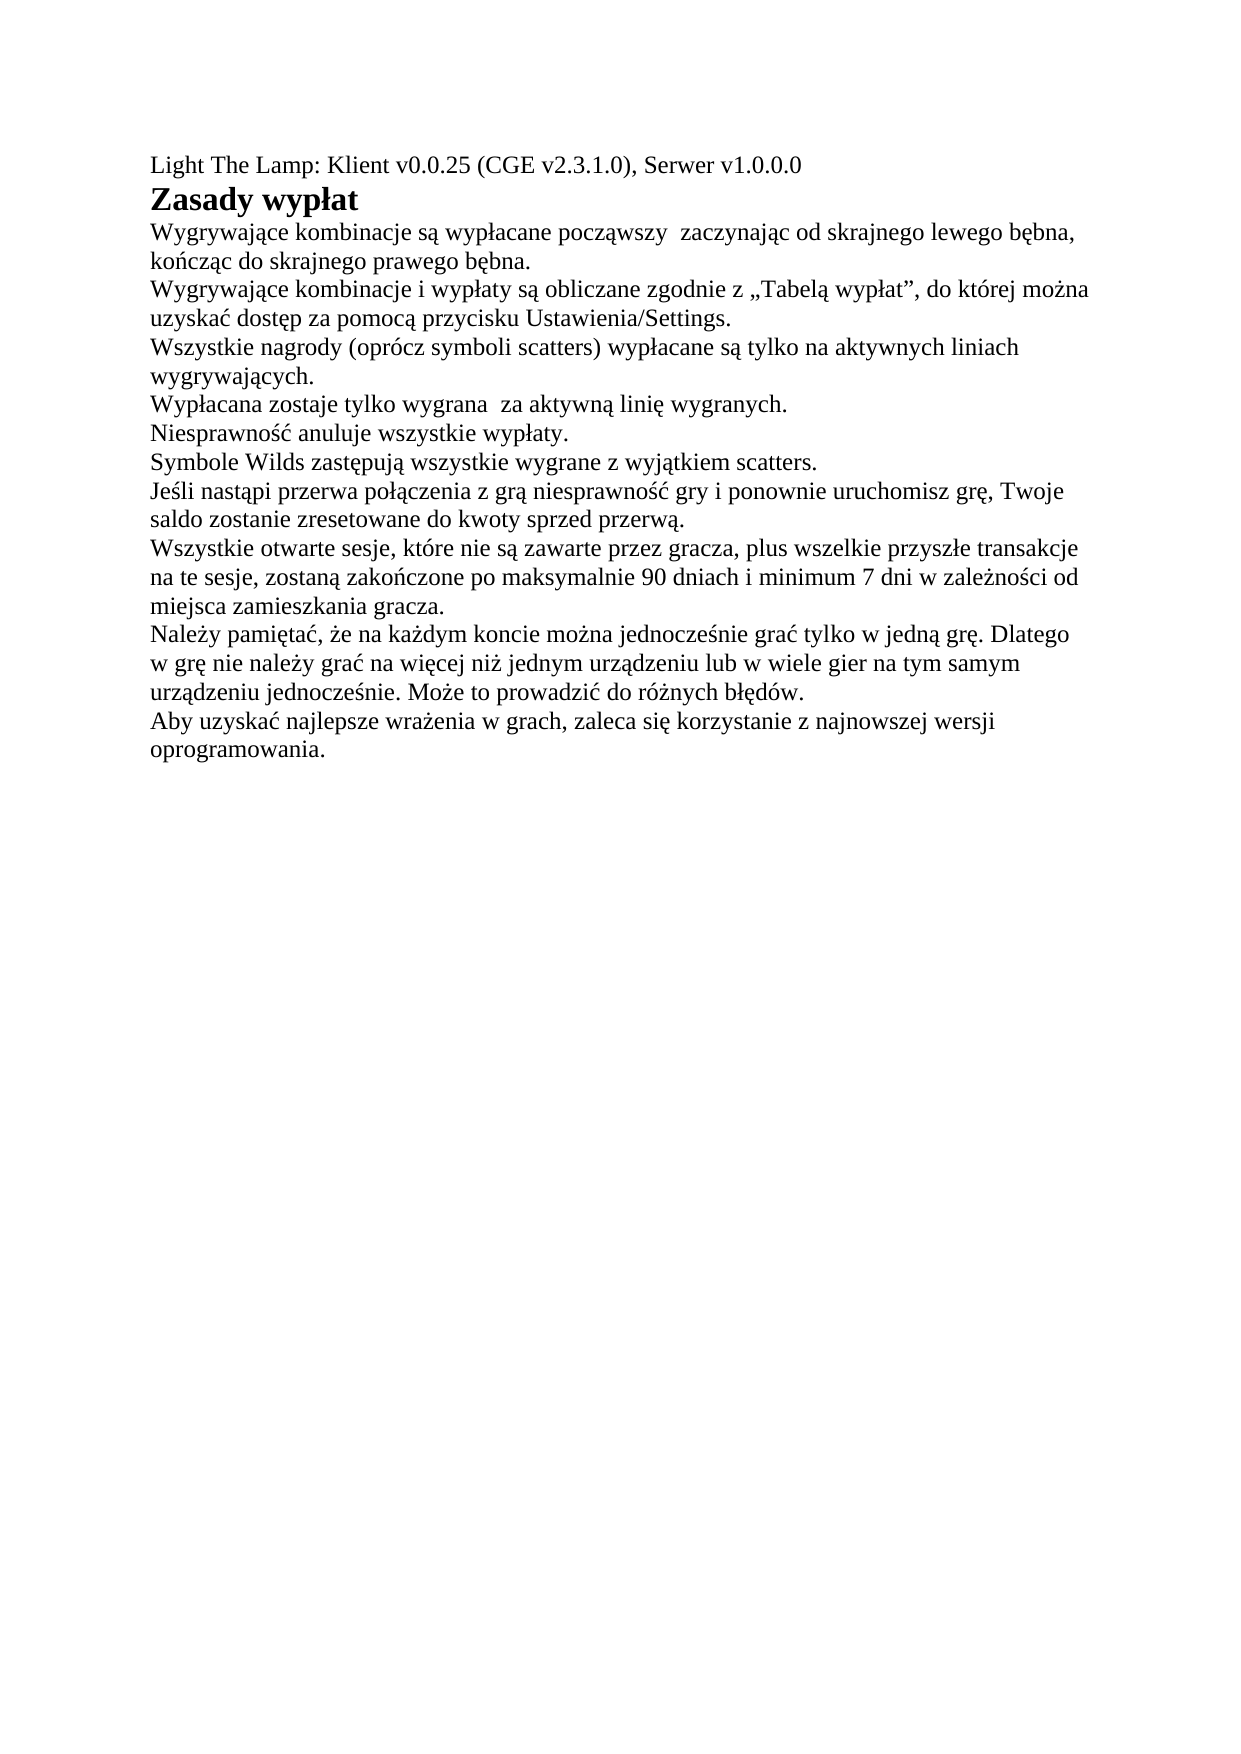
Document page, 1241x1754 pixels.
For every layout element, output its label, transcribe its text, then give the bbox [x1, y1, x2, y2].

text Wszystkie otwarte sesje, które nie są zawarte przez gracza, plus wszelkie przyszłe transakcje na te sesje, zostaną zakończone po maksymalnie 90 dniach i minimum 7 dni w zależności od miejsca zamieszkania gracza. [150, 533, 1090, 619]
text Symbole Wilds zastępują wszystkie wygrane z wyjątkiem scatters. [150, 447, 1090, 476]
text Zasady wypłat [150, 179, 1090, 217]
text Jeśli nastąpi przerwa połączenia z grą niesprawność gry i ponownie uruchomisz grę, Twoje saldo zostanie zresetowane do kwoty sprzed przerwą. [150, 476, 1090, 533]
text Aby uzyskać najlepsze wrażenia w grach, zaleca się korzystanie z najnowszej wersji oprogramowania. [150, 706, 1090, 763]
text Wygrywające kombinacje są wypłacane począwszy zaczynając od skrajnego lewego bębna, kończąc do skrajnego prawego bębna. [150, 217, 1090, 274]
text Wszystkie nagrody (oprócz symboli scatters) wypłacane są tylko na aktywnych liniach wygrywających. [150, 332, 1090, 389]
text Należy pamiętać, że na każdym koncie można jednocześnie grać tylko w jedną grę. Dlatego w grę nie należy grać na więcej niż jednym urządzeniu lub w wiele gier na tym samym urządzeniu jednocześnie. Może to prowadzić do różnych błędów. [150, 619, 1090, 706]
text Wypłacana zostaje tylko wygrana za aktywną linię wygranych. [150, 389, 1090, 418]
text Wygrywające kombinacje i wypłaty są obliczane zgodnie z „Tabelą wypłat”, do której można uzyskać dostęp za pomocą przycisku Ustawienia/Settings. [150, 274, 1090, 332]
text Light The Lamp: Klient v0.0.25 (CGE v2.3.1.0), Serwer v1.0.0.0 [150, 150, 1090, 179]
text Niesprawność anuluje wszystkie wypłaty. [150, 418, 1090, 447]
